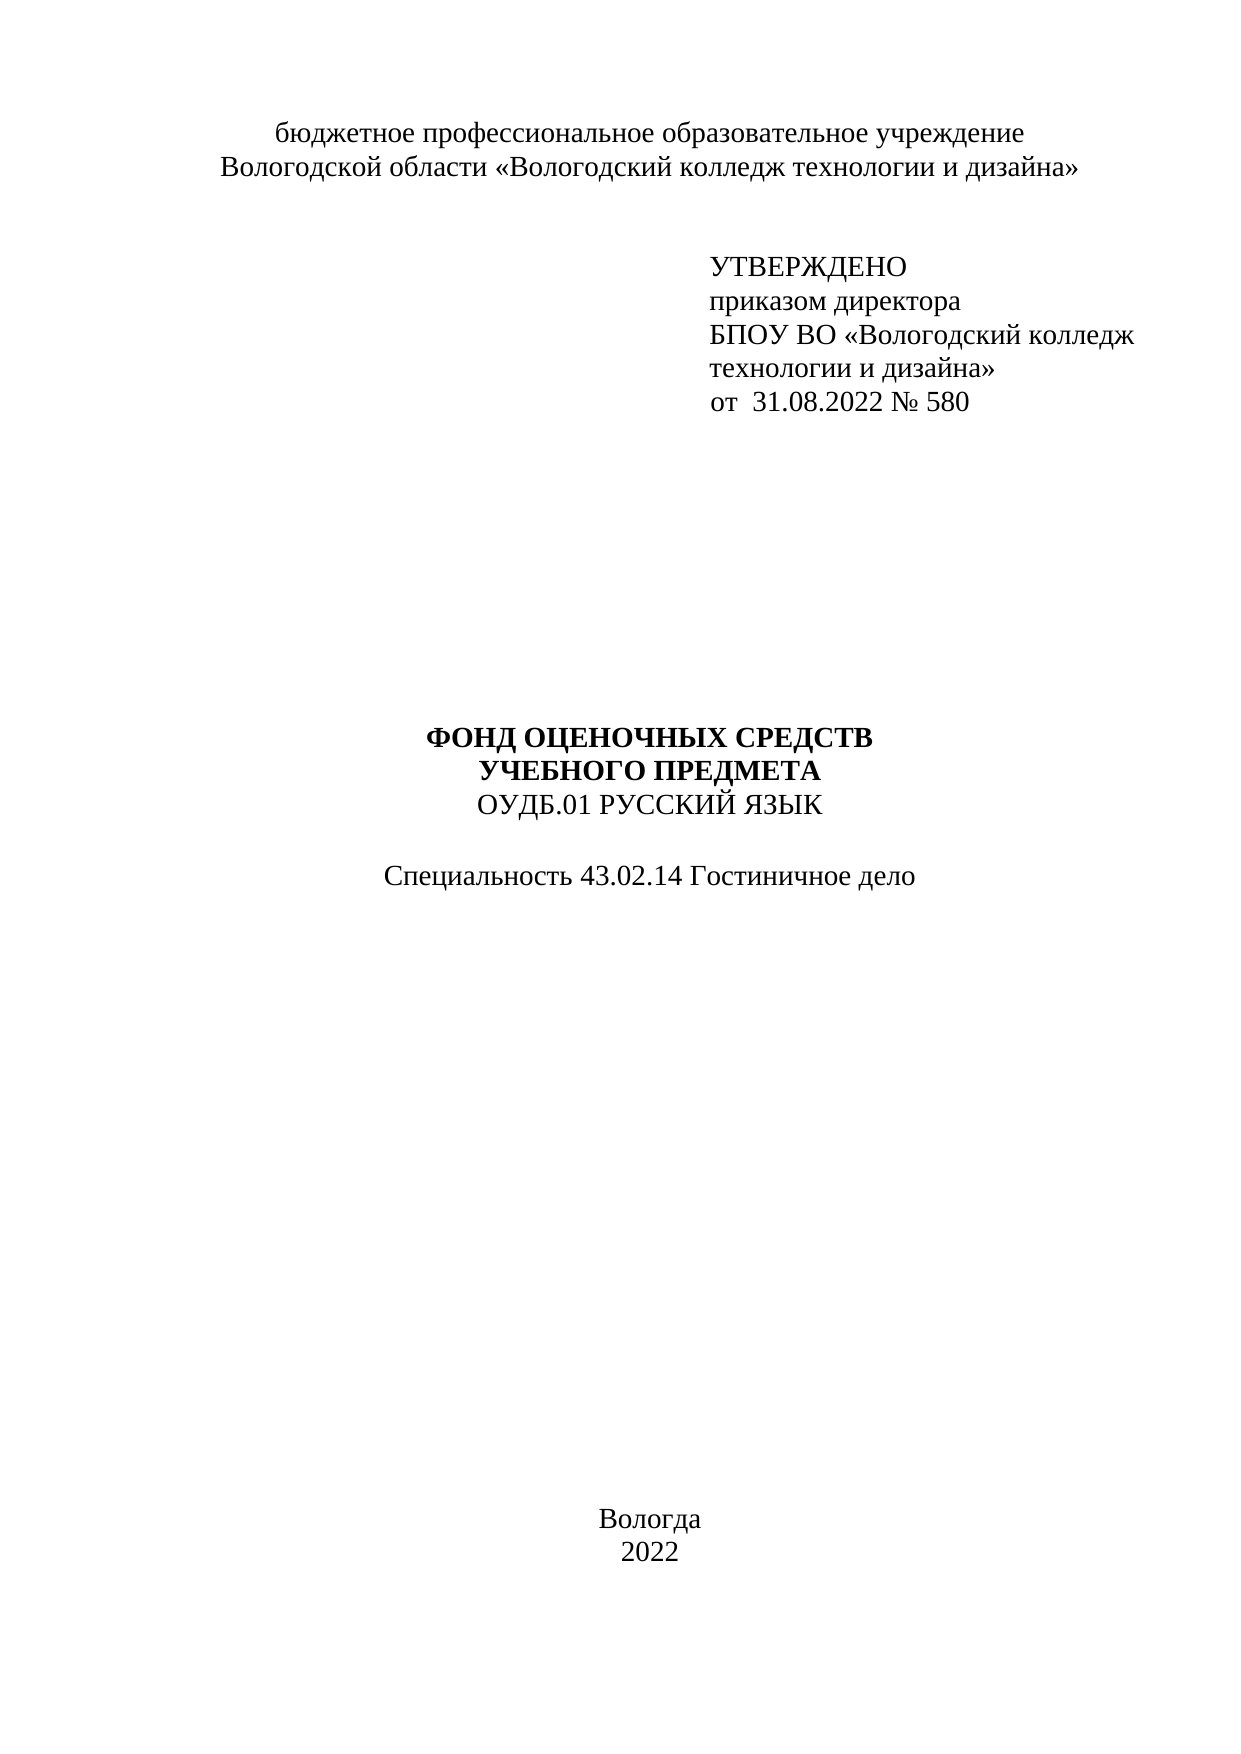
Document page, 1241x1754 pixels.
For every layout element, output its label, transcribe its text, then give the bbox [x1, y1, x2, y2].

text УТВЕРЖДЕНО [709, 250, 1205, 283]
text от 31.08.2022 № 580 [659, 384, 1205, 417]
text бюджетное профессиональное образовательное учреждение [116, 115, 1183, 149]
text ФОНД ОЦЕНОЧНЫХ СРЕДСТВ УЧЕБНОГО ПРЕДМЕТА ОУДБ.01 РУССКИЙ ЯЗЫК [426, 720, 873, 820]
text Вологодской области «Вологодский колледж технологии и дизайна» [116, 149, 1183, 183]
text Вологда 2022 [598, 1501, 701, 1568]
text БПОУ ВО «Вологодский колледж технологии и дизайна» [709, 317, 1136, 384]
text Специальность 43.02.14 Гостиничное дело [293, 858, 1006, 892]
text приказом директора [709, 283, 1205, 317]
